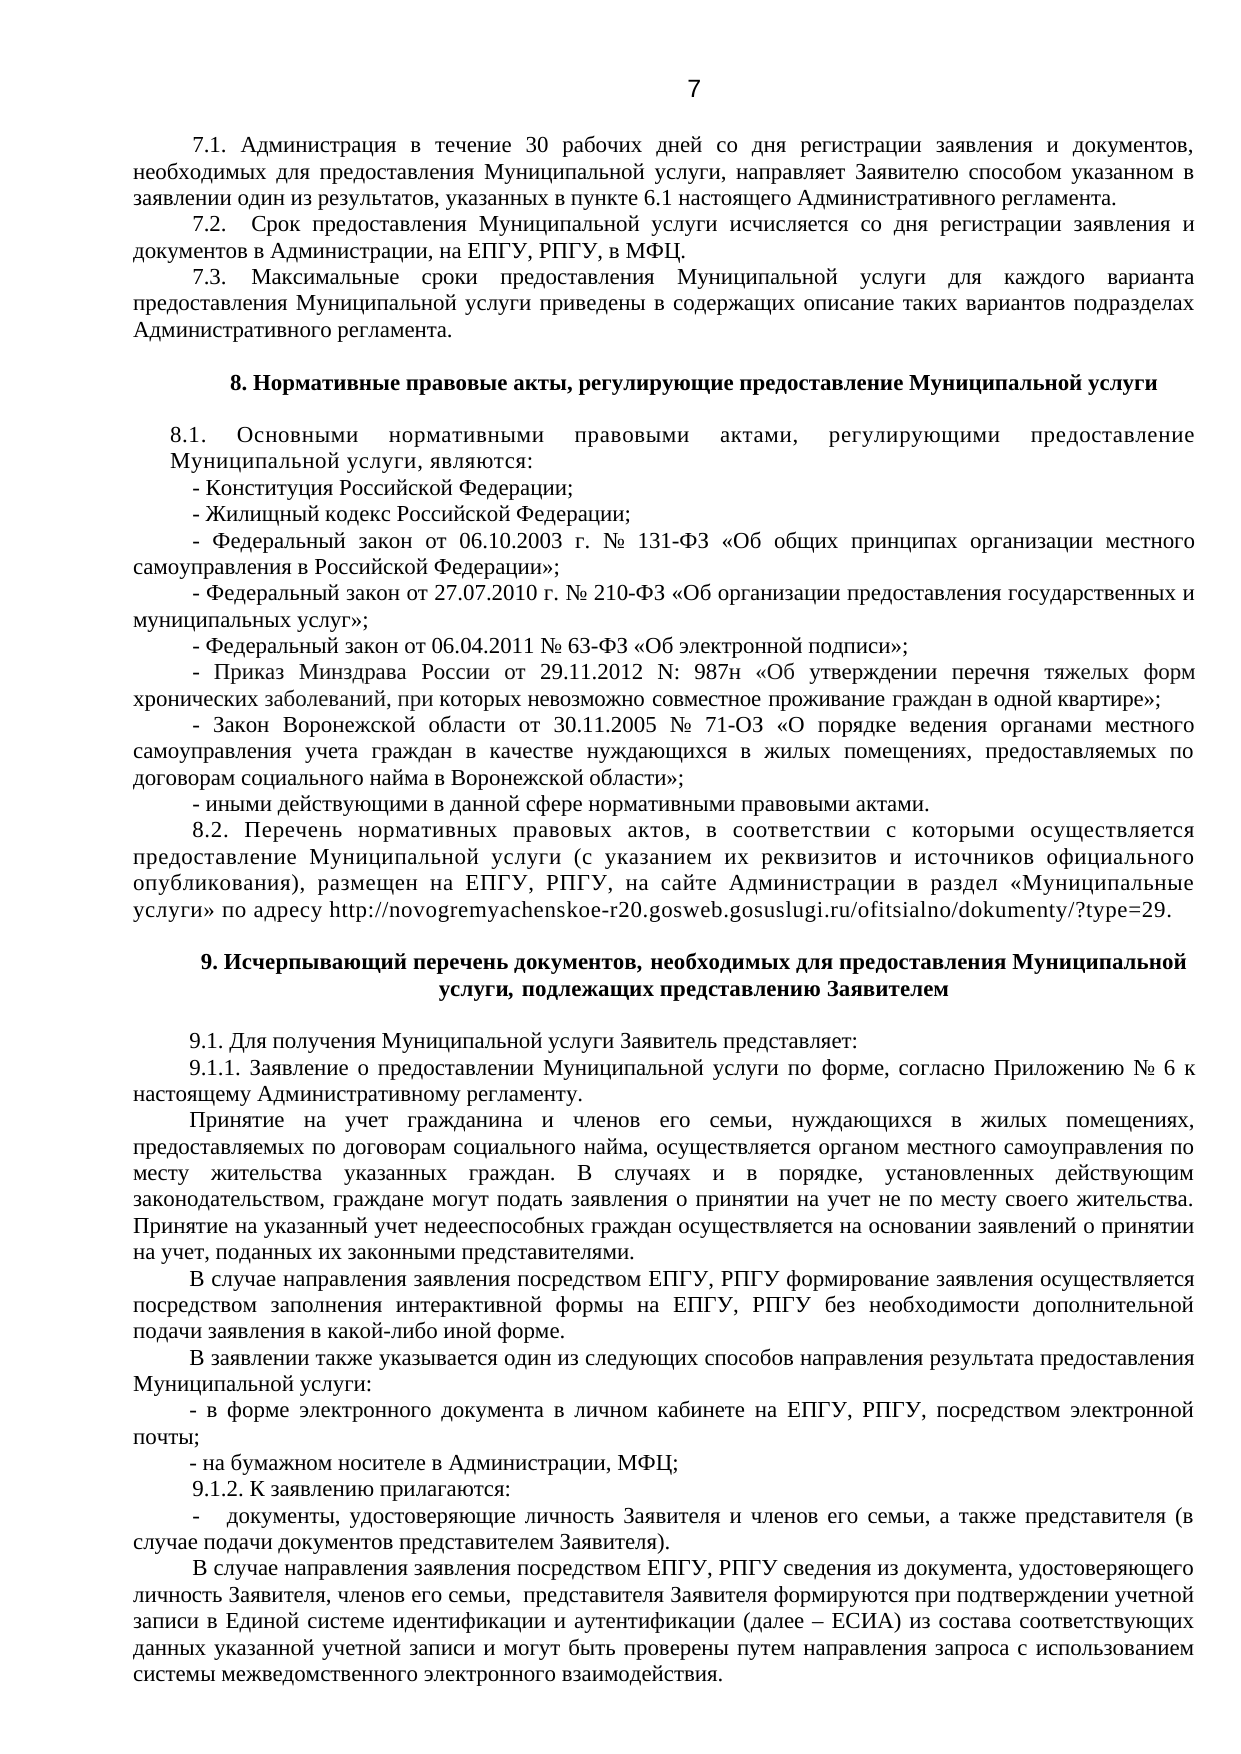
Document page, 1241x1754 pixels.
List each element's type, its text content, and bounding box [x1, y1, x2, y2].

list - Жилищный кодекс Российской Федерации; [133, 500, 1196, 527]
text 8.1. Основными нормативными правовыми актами, регулирующими предоставление Муниципальной услуги, являются: [170, 421, 1196, 474]
text 9.1. Для получения Муниципальной услуги Заявитель представляет: [133, 1027, 1196, 1054]
text Принятие на учет гражданина и членов его семьи, нуждающихся в жилых помещениях, предоставляемых по договорам социального найма, осуществляется органом местного самоуправления по месту жительства указанных граждан. В случаях и в порядке, установленных действующим законодательством, граждане могут подать заявления о принятии на учет не по месту своего жительства. Принятие на указанный учет недееспособных граждан осуществляется на основании заявлений о принятии на учет, поданных их законными представителями. [133, 1106, 1196, 1264]
text - на бумажном носителе в Администрации, МФЦ; [133, 1449, 1196, 1475]
list Максимальные сроки предоставления Муниципальной услуги для каждого варианта предоставления Муниципальной услуги приведены в содержащих описание таких вариантов подразделах Административного регламента. [133, 263, 1196, 342]
list - Федеральный закон от 06.04.2011 № 63-ФЗ «Об электронной подписи»; [133, 632, 1196, 658]
list - Федеральный закон от 27.07.2010 г. № 210-ФЗ «Об организации предоставления государственных и муниципальных услуг»; [133, 579, 1196, 632]
text 7.1. Администрация в течение 30 рабочих дней со дня регистрации заявления и документов, необходимых для предоставления Муниципальной услуги, направляет Заявителю способом указанном в заявлении один из результатов, указанных в пункте 6.1 настоящего Административного регламента. [133, 131, 1196, 210]
list - Конституция Российской Федерации; [133, 474, 1196, 500]
list - Закон Воронежской области от 30.11.2005 № 71-ОЗ «О порядке ведения органами местного самоуправления учета граждан в качестве нуждающихся в жилых помещениях, предоставляемых по договорам социального найма в Воронежской области»; [133, 711, 1196, 790]
text В случае направления заявления посредством ЕПГУ, РПГУ сведения из документа, удостоверяющего личность Заявителя, членов его семьи, представителя Заявителя формируются при подтверждении учетной записи в Единой системе идентификации и аутентификации (далее – ЕСИА) из состава соответствующих данных указанной учетной записи и могут быть проверены путем направления запроса с использованием системы межведомственного электронного взаимодействия. [133, 1554, 1196, 1686]
text 8. Нормативные правовые акты, регулирующие предоставление Муниципальной услуги [133, 368, 1196, 395]
text В случае направления заявления посредством ЕПГУ, РПГУ формирование заявления осуществляется посредством заполнения интерактивной формы на ЕПГУ, РПГУ без необходимости дополнительной подачи заявления в какой-либо иной форме. [133, 1264, 1196, 1344]
text 9. Исчерпывающий перечень документов, необходимых для предоставления Муниципальной услуги, подлежащих представлению Заявителем [192, 948, 1196, 1001]
list - Приказ Минздрава России от 29.11.2012 N: 987н «Об утверждении перечня тяжелых форм хронических заболеваний, при которых невозможно совместное проживание граждан в одной квартире»; [133, 658, 1196, 711]
text 9.1.2. К заявлению прилагаются: [133, 1475, 1196, 1502]
text 8.2. Перечень нормативных правовых актов, в соответствии с которыми осуществляется предоставление Муниципальной услуги (с указанием их реквизитов и источников официального опубликования), размещен на ЕПГУ, РПГУ, на сайте Администрации в раздел «Муниципальные услуги» по адресу http://novogremyachenskoe-r20.gosweb.gosuslugi.ru/ofitsialno/dokumenty/?type=29. [133, 817, 1196, 922]
list Срок предоставления Муниципальной услуги исчисляется со дня регистрации заявления и документов в Администрации, на ЕПГУ, РПГУ, в МФЦ. [133, 210, 1196, 263]
text В заявлении также указывается один из следующих способов направления результата предоставления Муниципальной услуги: [133, 1344, 1196, 1396]
text 9.1.1. Заявление о предоставлении Муниципальной услуги по форме, согласно Приложению № 6 к настоящему Административному регламенту. [133, 1054, 1196, 1106]
text - иными действующими в данной сфере нормативными правовыми актами. [133, 790, 1196, 817]
text - документы, удостоверяющие личность Заявителя и членов его семьи, а также представителя (в случае подачи документов представителем Заявителя). [133, 1502, 1196, 1554]
text - в форме электронного документа в личном кабинете на ЕПГУ, РПГУ, посредством электронной почты; [133, 1396, 1196, 1449]
list - Федеральный закон от 06.10.2003 г. № 131-ФЗ «Об общих принципах организации местного самоуправления в Российской Федерации»; [133, 527, 1196, 579]
